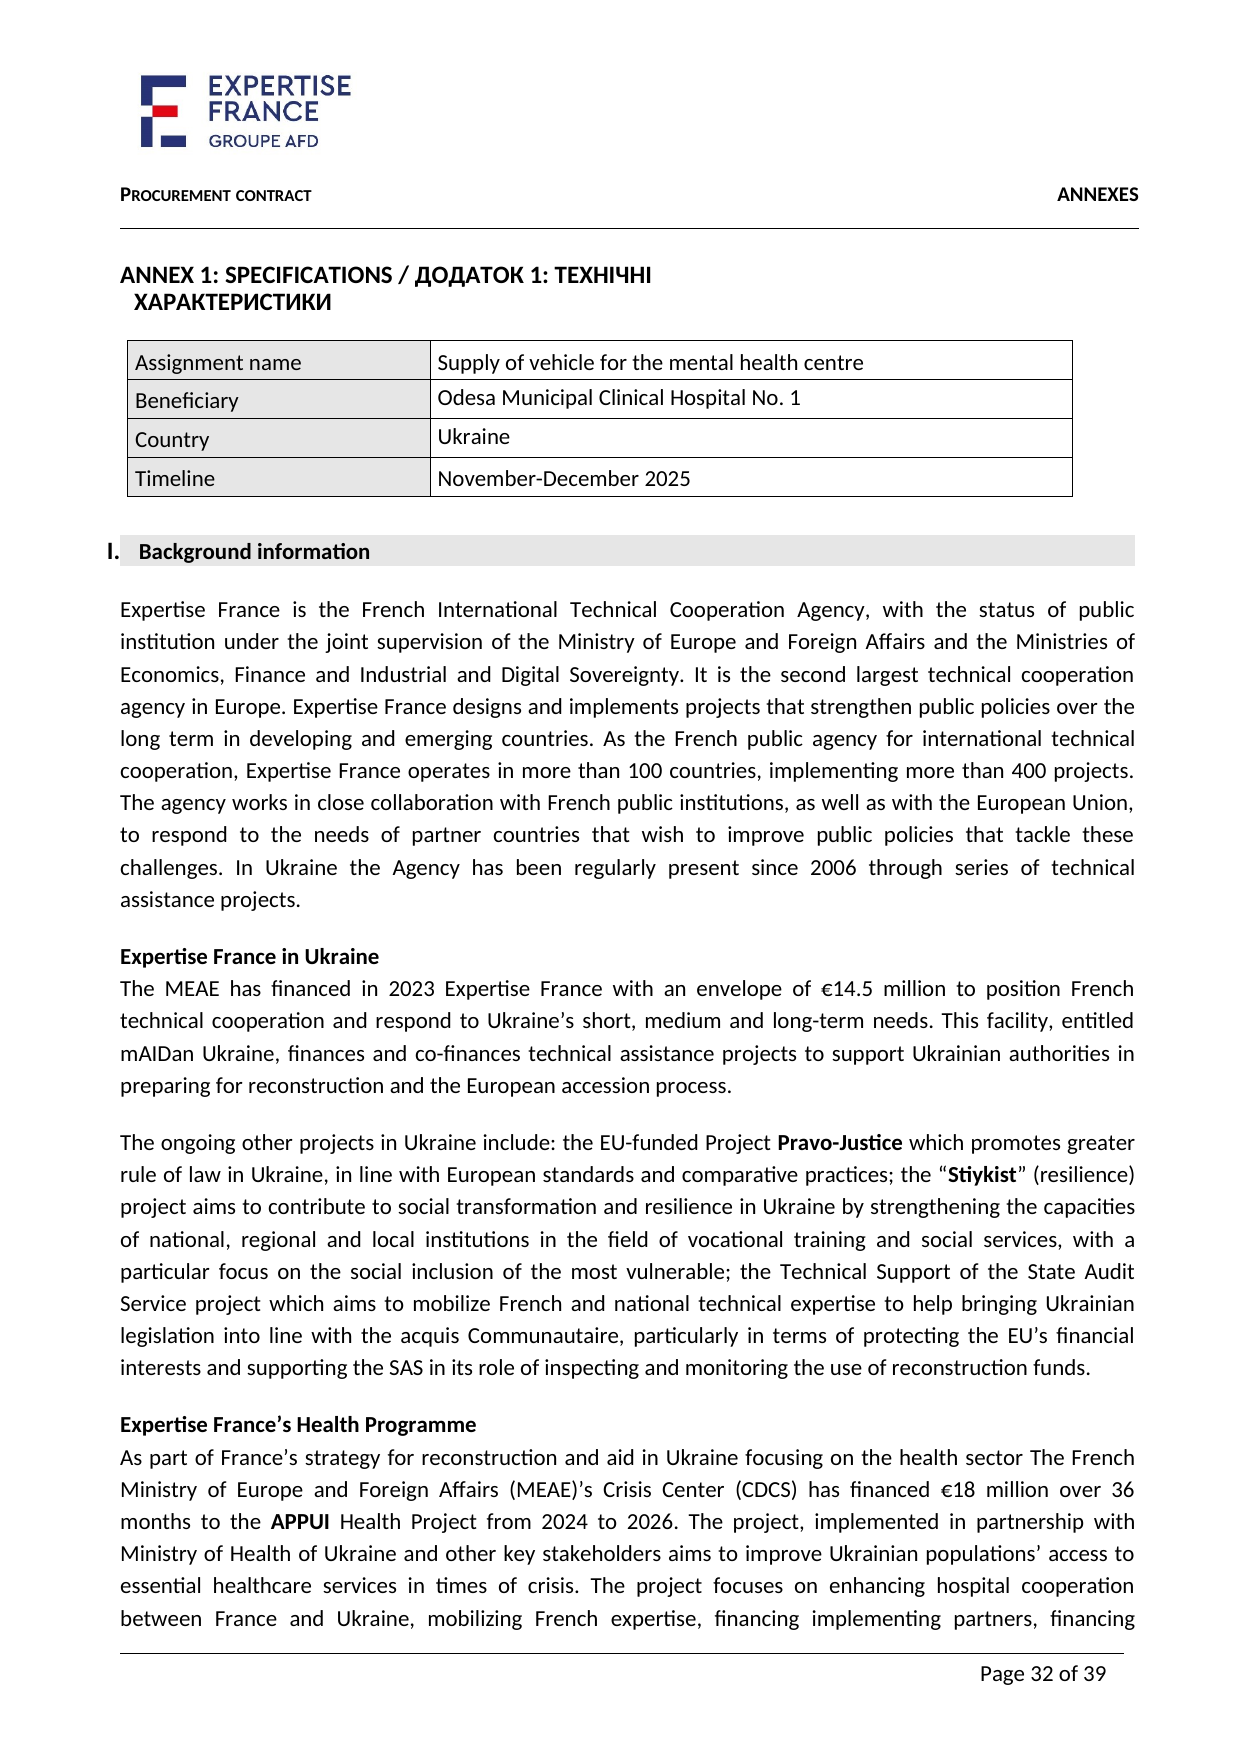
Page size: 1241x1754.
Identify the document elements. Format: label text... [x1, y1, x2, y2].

text The ongoing other projects in Ukraine include: the EU-funded Project Pravo-Justice which promotes greater rule of law in Ukraine, in line with European standards and comparative practices; the “Stiykist” (resilience) project aims to contribute to social transformation and resilience in Ukraine by strengthening the capacities of national, regional and local institutions in the field of vocational training and social services, with a particular focus on the social inclusion of the most vulnerable; the Technical Support of the State Audit Service project which aims to mobilize French and national technical expertise to help bringing Ukrainian legislation into line with the acquis Communautaire, particularly in terms of protecting the EU’s financial interests and supporting the SAS in its role of inspecting and monitoring the use of reconstruction funds. [120, 1128, 1135, 1381]
table_header Supply of vehicle for the mental health centre [431, 341, 1072, 379]
text Expertise France’s Health Programme [120, 1411, 1135, 1439]
table_cell Ukraine [431, 419, 1072, 457]
picture [120, 45, 375, 176]
text Expertise France in Ukraine [120, 942, 1135, 970]
table_cell Odesa Municipal Clinical Hospital No. 1 [431, 380, 1072, 418]
text Annex 1: Specifications / ДОДАТОК 1: ТЕХНІЧНІ характеристики [120, 262, 784, 340]
table_cell Country [128, 419, 430, 457]
table_cell Timeline [128, 458, 430, 496]
list Background information [120, 535, 1135, 566]
table_cell Beneficiary [128, 380, 430, 418]
text Expertise France is the French International Technical Cooperation Agency, with the status of public institution under the joint supervision of the Ministry of Europe and Foreign Affairs and the Ministries of Economics, Finance and Industrial and Digital Sovereignty. It is the second largest technical cooperation agency in Europe. Expertise France designs and implements projects that strengthen public policies over the long term in developing and emerging countries. As the French public agency for international technical cooperation, Expertise France operates in more than 100 countries, implementing more than 400 projects. The agency works in close collaboration with French public institutions, as well as with the European Union, to respond to the needs of partner countries that wish to improve public policies that tackle these challenges. In Ukraine the Agency has been regularly present since 2006 through series of technical assistance projects. [120, 595, 1135, 913]
text The MEAE has financed in 2023 Expertise France with an envelope of €14.5 million to position French technical cooperation and respond to Ukraine’s short, medium and long-term needs. This facility, entitled mAIDan Ukraine, finances and co-finances technical assistance projects to support Ukrainian authorities in preparing for reconstruction and the European accession process. [120, 974, 1135, 1099]
table_cell November-December 2025 [431, 458, 1072, 496]
table_header Assignment name [128, 341, 430, 379]
